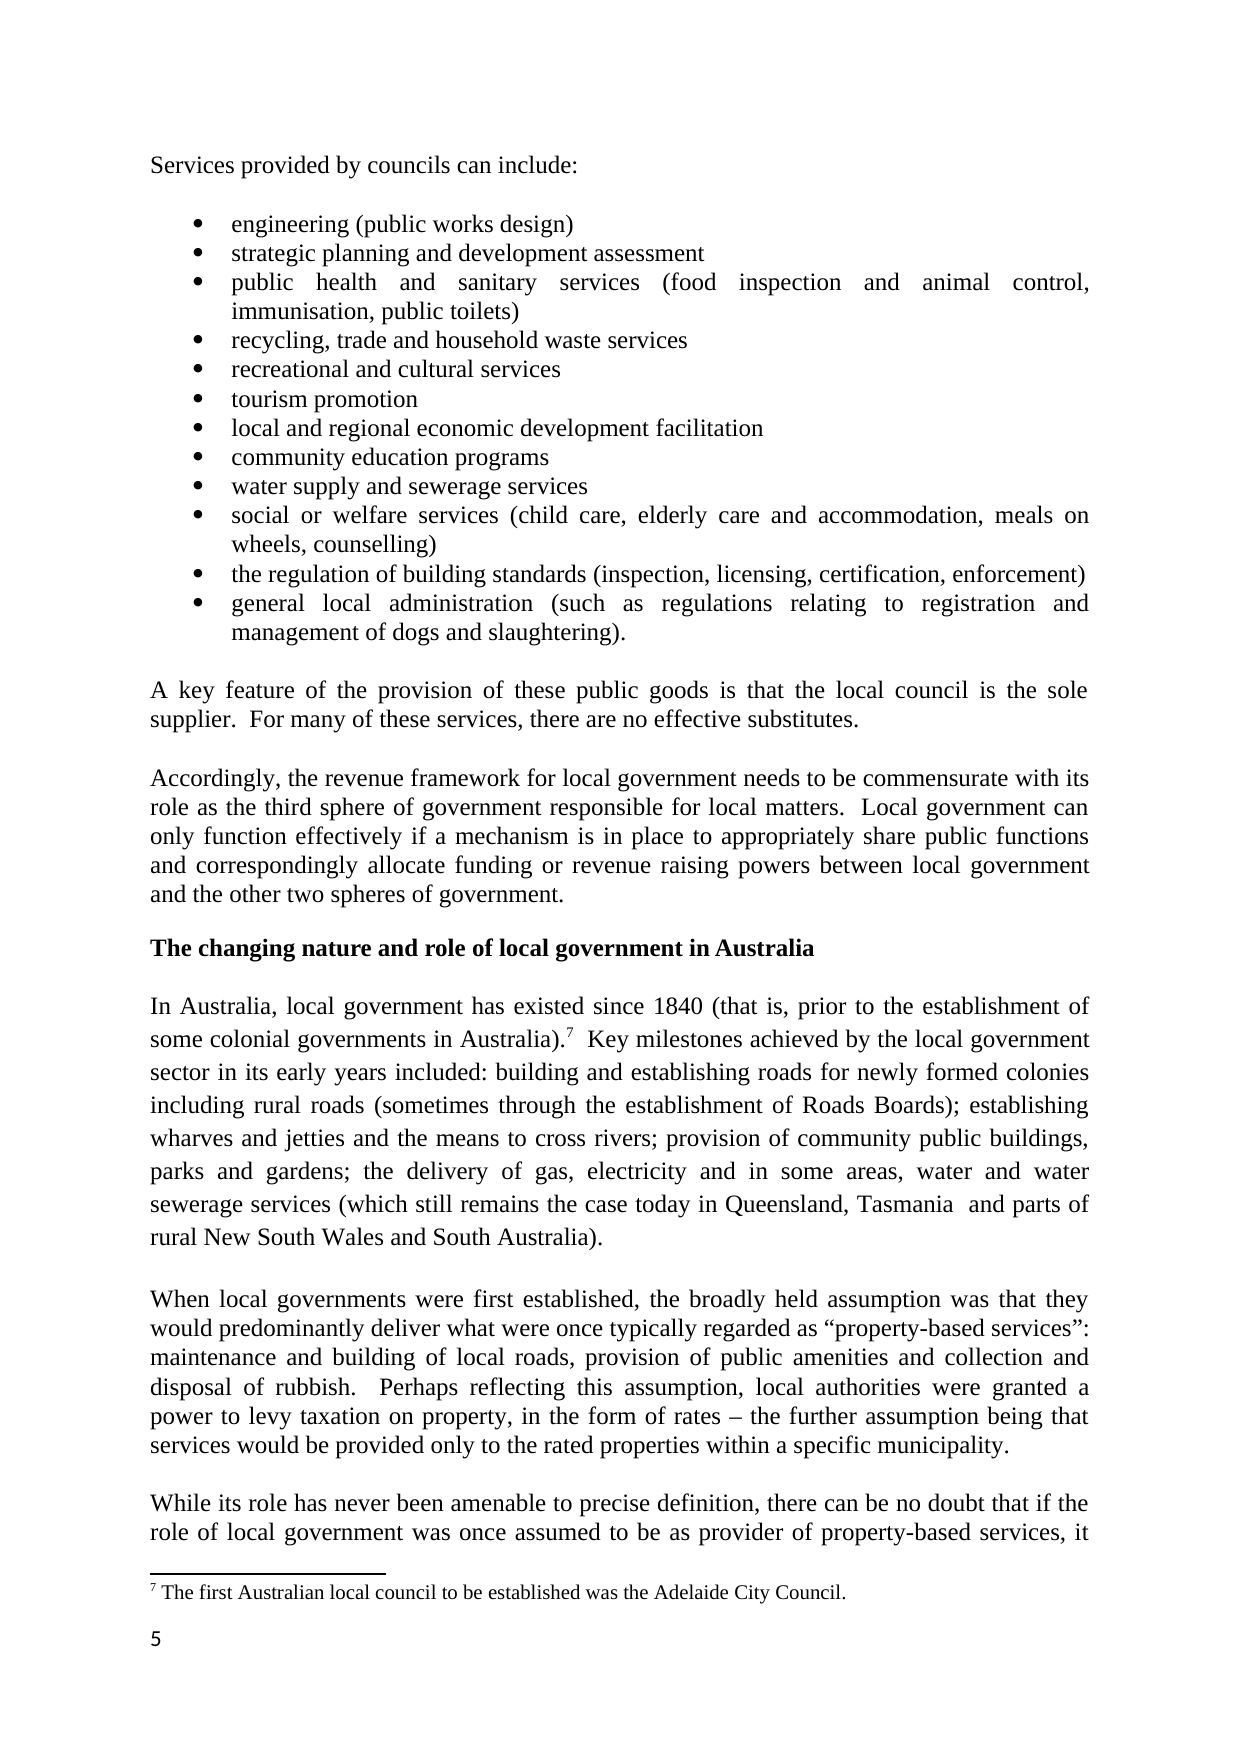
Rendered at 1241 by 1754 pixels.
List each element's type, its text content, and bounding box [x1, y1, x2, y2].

list general local administration (such as regulations relating to registration and management of dogs and slaughtering). [194, 587, 1090, 646]
text When local governments were first established, the broadly held assumption was that they would predominantly deliver what were once typically regarded as “property-based services”: maintenance and building of local roads, provision of public amenities and collection and disposal of rubbish. Perhaps reflecting this assumption, local authorities were granted a power to levy taxation on property, in the form of rates – the further assumption being that services would be provided only to the rated properties within a specific municipality. [150, 1284, 1090, 1459]
list recreational and cultural services [194, 354, 1090, 383]
list public health and sanitary services (food inspection and animal control, immunisation, public toilets) [194, 267, 1090, 325]
list strategic planning and development assessment [194, 237, 1090, 267]
list engineering (public works design) [194, 208, 1090, 237]
text Accordingly, the revenue framework for local government needs to be commensurate with its role as the third sphere of government responsible for local matters. Local government can only function effectively if a mechanism is in place to appropriately share public functions and correspondingly allocate funding or revenue raising powers between local government and the other two spheres of government. [150, 762, 1090, 908]
list water supply and sewerage services [194, 471, 1090, 500]
text In Australia, local government has existed since 1840 (that is, prior to the establishment of some colonial governments in Australia). Key milestones achieved by the local government sector in its early years included: building and establishing roads for newly formed colonies including rural roads (sometimes through the establishment of Roads Boards); establishing wharves and jetties and the means to cross rivers; provision of community public buildings, parks and gardens; the delivery of gas, electricity and in some areas, water and water sewerage services (which still remains the case today in Queensland, Tasmania and parts of rural New South Wales and South Australia). [150, 991, 1090, 1251]
list tourism promotion [194, 383, 1090, 412]
text Services provided by councils can include: [150, 150, 1090, 179]
list recycling, trade and household waste services [194, 325, 1090, 354]
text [150, 1488, 1090, 1546]
text A key feature of the provision of these public goods is that the local council is the sole supplier. For many of these services, there are no effective substitutes. [150, 675, 1090, 733]
list community education programs [194, 442, 1090, 471]
subtitle The changing nature and role of local government in Australia [150, 933, 1090, 962]
list social or welfare services (child care, elderly care and accommodation, meals on wheels, counselling) [194, 500, 1090, 558]
list the regulation of building standards (inspection, licensing, certification, enforcement) [194, 558, 1090, 587]
list local and regional economic development facilitation [194, 412, 1090, 442]
